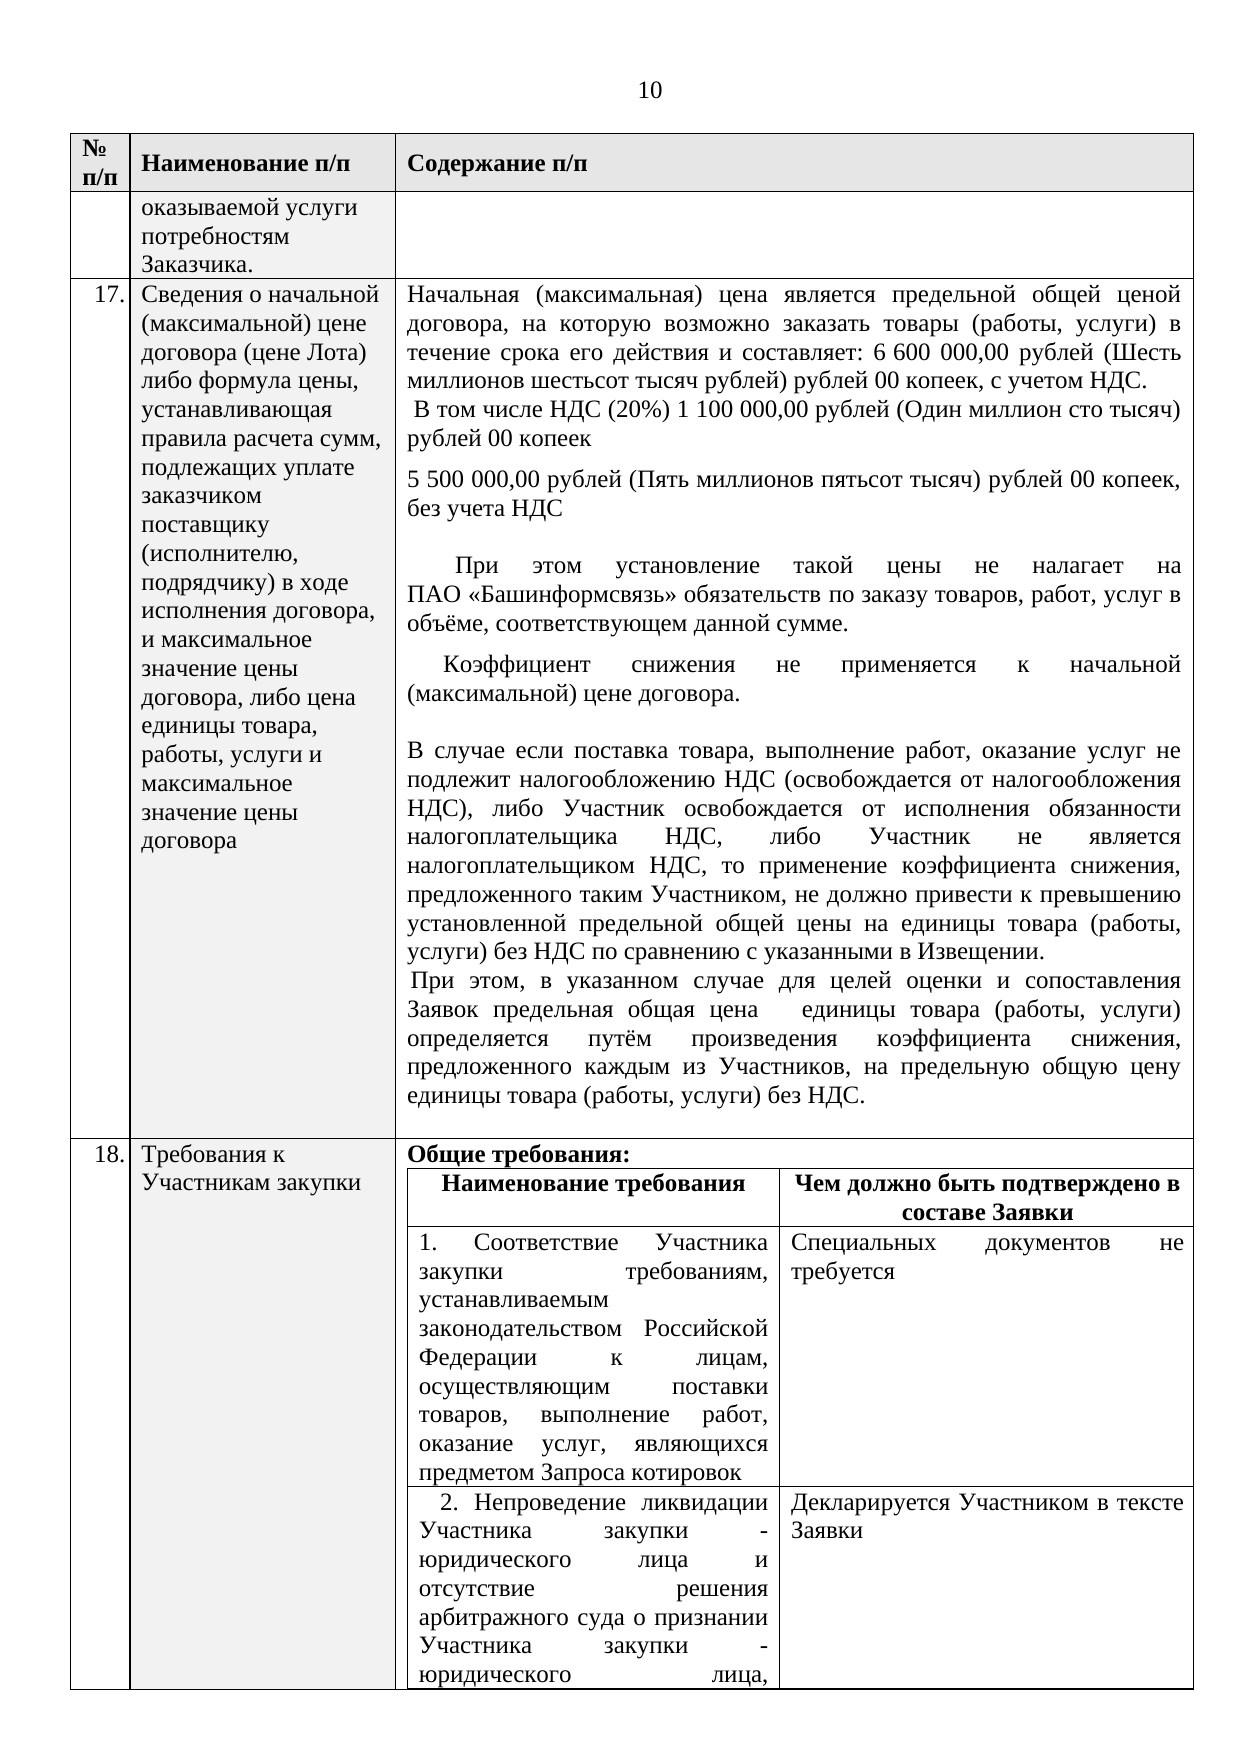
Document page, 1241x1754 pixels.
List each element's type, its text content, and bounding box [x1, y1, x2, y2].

table_cell [71, 192, 129, 278]
table_cell Сведения о начальной (максимальной) цене договора (цене Лота) либо формула цены, устанавливающая правила расчета сумм, подлежащих уплате заказчиком поставщику (исполнителю, подрядчику) в ходе исполнения договора, и максимальное значение цены договора, либо цена единицы товара, работы, услуги и максимальное значение цены договора [131, 279, 395, 1138]
table_cell [71, 279, 129, 1138]
table_cell Требования к Участникам закупки [131, 1139, 395, 1689]
table_header № п/п [71, 134, 129, 191]
table_cell [71, 1139, 129, 1689]
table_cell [396, 192, 1193, 278]
table_header Наименование п/п [131, 134, 395, 191]
table_header Содержание п/п [396, 134, 1193, 191]
table_cell Начальная (максимальная) цена является предельной общей ценой договора, на которую возможно заказать товары (работы, услуги) в течение срока его действия и составляет: 6 600 000,00 рублей (Шесть миллионов шестьсот тысяч рублей) рублей 00 копеек, с учетом НДС. В том числе НДС (20%) 1 100 000,00 рублей (Один миллион сто тысяч) рублей 00 копеек 5 500 000,00 рублей (Пять миллионов пятьсот тысяч) рублей 00 копеек, без учета НДС При этом установление такой цены не налагает на ПАО «Башинформсвязь» обязательств по заказу товаров, работ, услуг в объёме, соответствующем данной сумме. Коэффициент снижения не применяется к начальной (максимальной) цене договора. В случае если поставка товара, выполнение работ, оказание услуг не подлежит налогообложению НДС (освобождается от налогообложения НДС), либо Участник освобождается от исполнения обязанности налогоплательщика НДС, либо Участник не является налогоплательщиком НДС, то применение коэффициента снижения, предложенного таким Участником, не должно привести к превышению установленной предельной общей цены на единицы товара (работы, услуги) без НДС по сравнению с указанными в Извещении. При этом, в указанном случае для целей оценки и сопоставления Заявок предельная общая цена единицы товара (работы, услуги) определяется путём произведения коэффициента снижения, предложенного каждым из Участников, на предельную общую цену единицы товара (работы, услуги) без НДС. [396, 279, 1193, 1138]
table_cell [131, 192, 395, 278]
